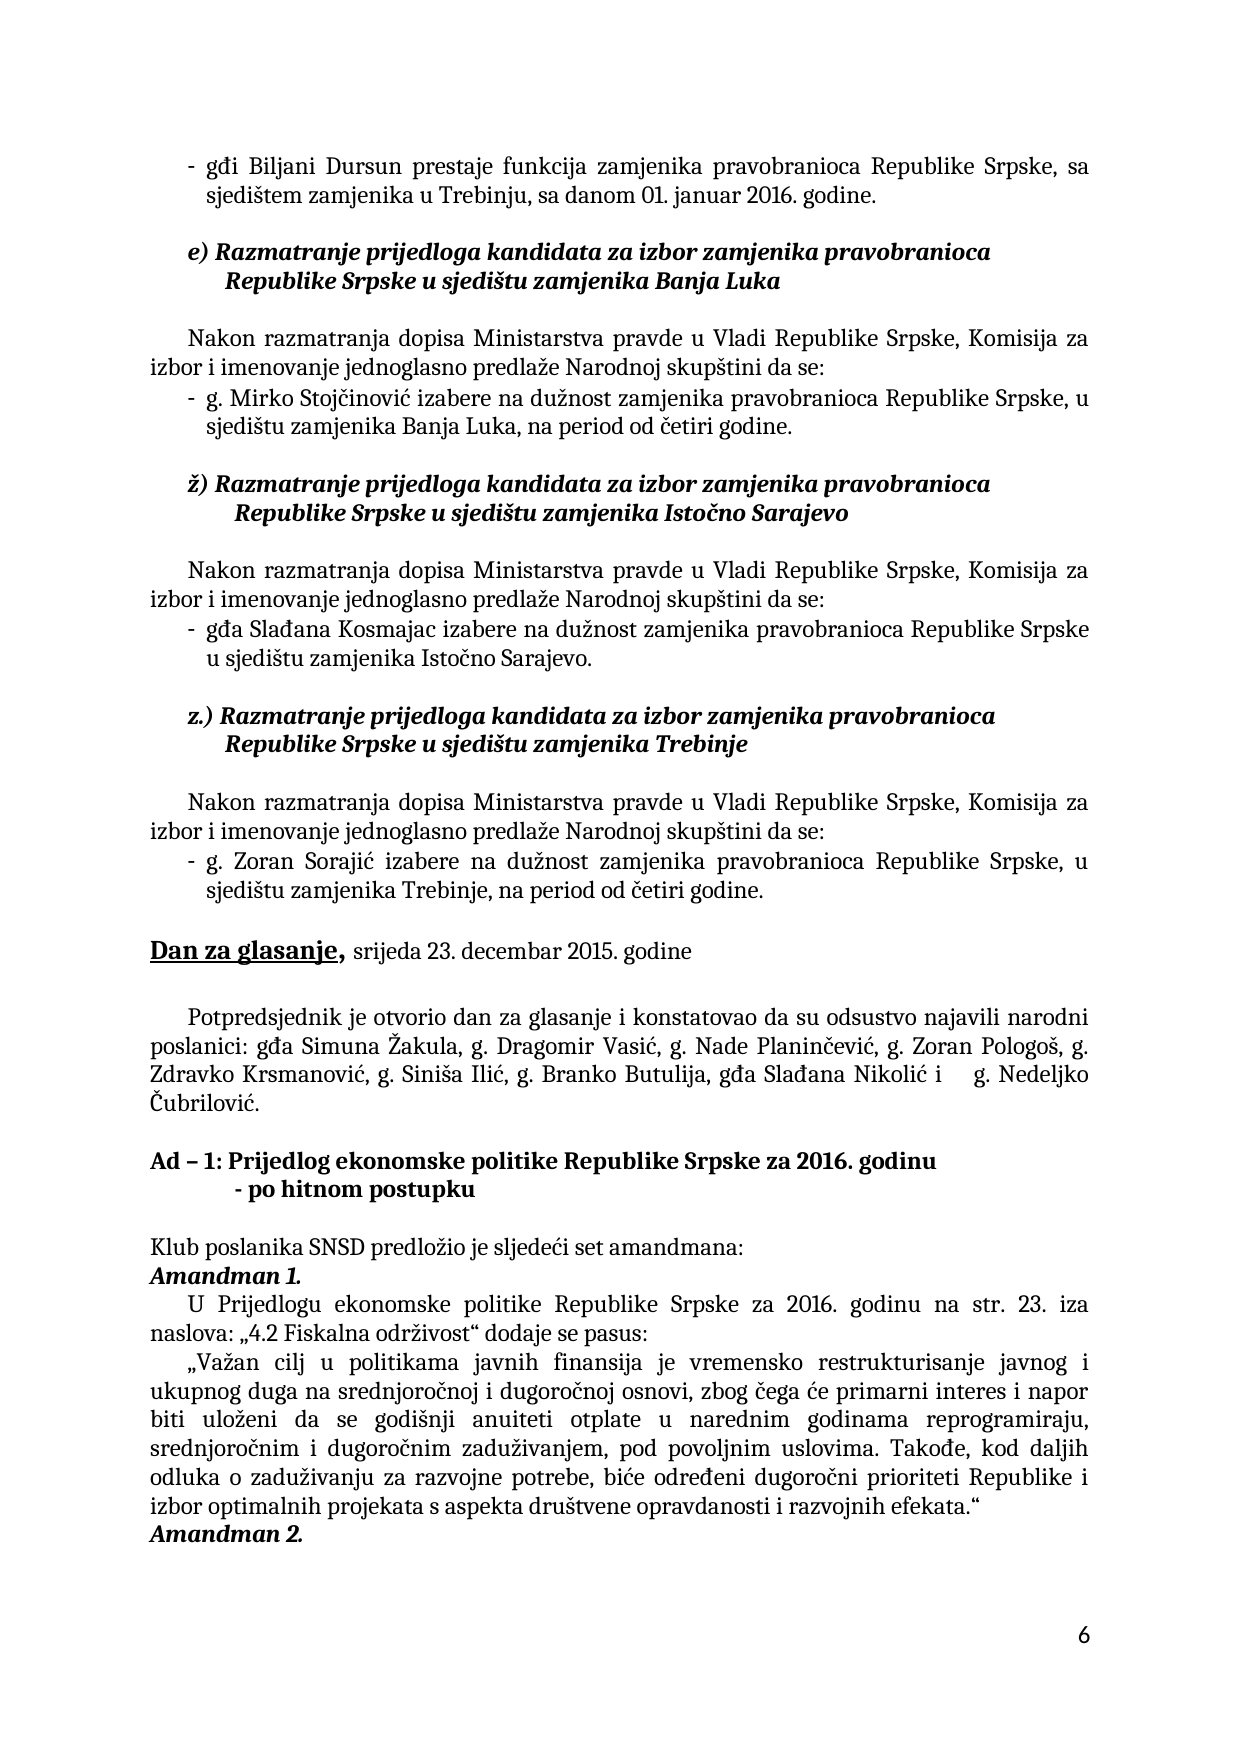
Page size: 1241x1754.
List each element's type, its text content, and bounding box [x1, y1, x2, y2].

text U Prijedlogu ekonomske politike Republike Srpske za 2016. godinu na str. 23. iza naslova: „4.2 Fiskalna održivost“ dodaje se pasus: [150, 1290, 1090, 1348]
list g. Zoran Sorajić izabere na dužnost zamjenika pravobranioca Republike Srpske, u sjedištu zamjenika Trebinje, na period od četiri godine. [187, 845, 1090, 904]
text Amandman 2. [150, 1520, 1090, 1549]
list g. Mirko Stojčinović izabere na dužnost zamjenika pravobranioca Republike Srpske, u sjedištu zamjenika Banja Luka, na period od četiri godine. [187, 382, 1090, 441]
subtitle Ad – 1: Prijedlog ekonomske politike Republike Srpske za 2016. godinu [150, 1147, 1090, 1175]
subtitle Dan za glasanje, srijeda 23. decembar 2015. godine [150, 929, 1090, 968]
text Nakon razmatranja dopisa Ministarstva pravde u Vladi Republike Srpske, Komisija za izbor i imenovanje jednoglasno predlaže Narodnoj skupštini da se: [150, 788, 1090, 845]
list gđi Biljani Dursun prestaje funkcija zamjenika pravobranioca Republike Srpske, sa sjedištem zamjenika u Trebinju, sa danom 01. januar 2016. godine. [187, 150, 1090, 209]
text Republike Srpske u sjedištu zamjenika Trebinje [150, 730, 1090, 759]
text „Važan cilj u politikama javnih finansija je vremensko restrukturisanje javnog i ukupnog duga na srednjoročnoj i dugoročnoj osnovi, zbog čega će primarni interes i napor biti uloženi da se godišnji anuiteti otplate u narednim godinama reprogramiraju, srednjoročnim i dugoročnim zaduživanjem, pod povoljnim uslovima. Takođe, kod daljih odluka o zaduživanju za razvojne potrebe, biće određeni dugoročni prioriteti Republike i izbor optimalnih projekata s aspekta društvene opravdanosti i razvojnih efekata.“ [150, 1348, 1090, 1520]
list gđa Slađana Kosmajac izabere na dužnost zamjenika pravobranioca Republike Srpske u sjedištu zamjenika Istočno Sarajevo. [187, 613, 1090, 673]
text Republike Srpske u sjedištu zamjenika Banja Luka [150, 267, 1090, 296]
text Klub poslanika SNSD predložio je sljedeći set amandmana: [150, 1233, 1090, 1262]
text ž) Razmatranje prijedloga kandidata za izbor zamjenika pravobranioca [150, 470, 1090, 498]
text Republike Srpske u sjedištu zamjenika Istočno Sarajevo [150, 498, 1090, 527]
text Amandman 1. [150, 1262, 1090, 1290]
text Nakon razmatranja dopisa Ministarstva pravde u Vladi Republike Srpske, Komisija za izbor i imenovanje jednoglasno predlaže Narodnoj skupštini da se: [150, 556, 1090, 613]
subtitle - po hitnom postupku [150, 1175, 1090, 1204]
text e) Razmatranje prijedloga kandidata za izbor zamjenika pravobranioca [150, 238, 1090, 267]
text Potpredsjednik je otvorio dan za glasanje i konstatovao da su odsustvo najavili narodni poslanici: gđa Simuna Žakula, g. Dragomir Vasić, g. Nade Planinčević, g. Zoran Pologoš, g. Zdravko Krsmanović, g. Siniša Ilić, g. Branko Butulija, gđa Slađana Nikolić i g. Nedeljko Čubrilović. [150, 1003, 1090, 1118]
text Nakon razmatranja dopisa Ministarstva pravde u Vladi Republike Srpske, Komisija za izbor i imenovanje jednoglasno predlaže Narodnoj skupštini da se: [150, 324, 1090, 382]
text z.) Razmatranje prijedloga kandidata za izbor zamjenika pravobranioca [150, 702, 1090, 730]
